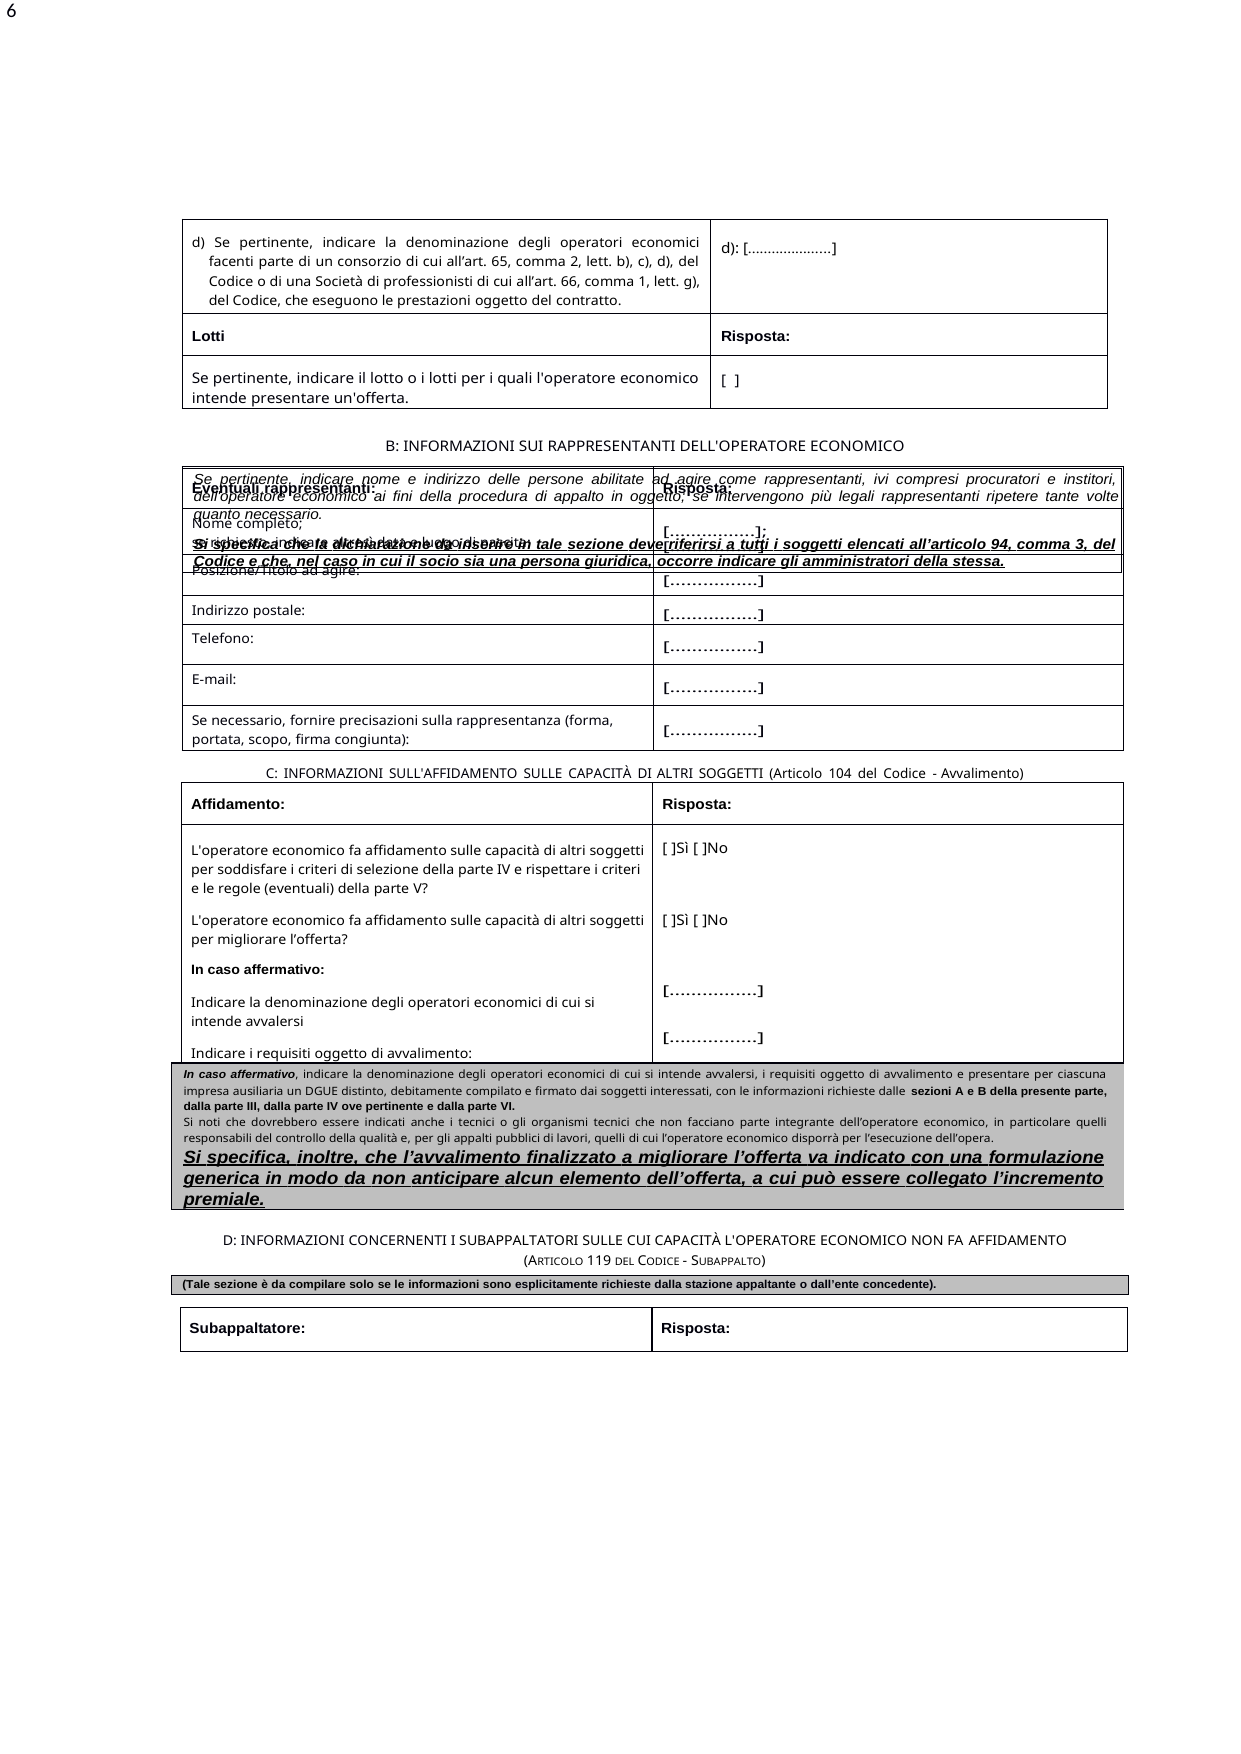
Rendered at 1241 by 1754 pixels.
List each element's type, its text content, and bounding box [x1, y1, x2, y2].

table_cell In caso affermativo, indicare la denominazione degli operatori economici di cui si intende avvalersi, i requisiti oggetto di avvalimento e presentare per ciascuna impresa ausiliaria un DGUE distinto, debitamente compilato e firmato dai soggetti interessati, con le informazioni richieste dalle sezioni A e B della presente parte, dalla parte III, dalla parte IV ove pertinente e dalla parte VI. Si noti che dovrebbero essere indicati anche i tecnici o gli organismi tecnici che non facciano parte integrante dell’operatore economico, in particolare quelli responsabili del controllo della qualità e, per gli appalti pubblici di lavori, quelli di cui l’operatore economico disporrà per l’esecuzione dell’opera. Si specifica, inoltre, che l’avvalimento finalizzato a migliorare l’offerta va indicato con una formulazione generica in modo da non anticipare alcun elemento dell’offerta, a cui può essere collegato l’incremento premiale. [172, 1064, 1124, 1209]
table_cell […………….]; […………….] [654, 509, 1121, 554]
table_cell Telefono: [183, 625, 653, 664]
table_cell [………….…] [654, 596, 1123, 623]
table_header Risposta: [654, 469, 1121, 508]
table_header d): [ ] [711, 220, 1107, 313]
table_cell […………….] [654, 665, 1123, 704]
table_cell L'operatore economico fa affidamento sulle capacità di altri soggetti per soddisfare i criteri di selezione della parte IV e rispettare i criteri e le regole (eventuali) della parte V? L'operatore economico fa affidamento sulle capacità di altri soggetti per migliorare l’offerta? In caso affermativo: Indicare la denominazione degli operatori economici di cui si intende avvalersi Indicare i requisiti oggetto di avvalimento: [182, 825, 652, 1062]
table_header Risposta: [653, 783, 1123, 824]
table_cell [172, 824, 181, 1062]
table_cell [………….…] [654, 706, 1123, 749]
table_cell Lotti [183, 314, 710, 355]
table_cell Indirizzo postale: [183, 596, 653, 623]
table_header Eventuali rappresentanti: [183, 469, 653, 508]
table_header d) Se pertinente, indicare la denominazione degli operatori economici facenti parte di un consorzio di cui all’art. 65, comma 2, lett. b), c), d), del Codice o di una Società di professionisti di cui all’art. 66, comma 1, lett. g), del Codice, che eseguono le prestazioni oggetto del contratto. [183, 220, 710, 313]
table_cell Posizione/Titolo ad agire: [183, 555, 316, 572]
table_cell Nome completo; se richiesto, indicare altresì data e luogo di nascita: [183, 509, 653, 554]
table_cell Se necessario, fornire precisazioni sulla rappresentanza (forma, portata, scopo, firma congiunta): [183, 706, 653, 749]
table_cell [………….…] [654, 555, 1123, 595]
table_header Affidamento: [182, 783, 652, 824]
table_cell [ ] [711, 356, 1107, 408]
text D: INFORMAZIONI CONCERNENTI I SUBAPPALTATORI SULLE CUI CAPACITÀ L'OPERATORE ECONOMICO NON FA AFFIDAMENTO (ARTICOLO 119 DEL CODICE - SUBAPPALTO) [207, 1231, 1082, 1269]
table_cell E-mail: [183, 665, 653, 704]
table_cell Risposta: [711, 314, 1107, 355]
table_cell [………….…] [654, 625, 1123, 664]
table_header [172, 782, 181, 824]
table_cell [ ]Sì [ ]No [ ]Sì [ ]No [………….…] [………….…] [653, 825, 1123, 1062]
text C: INFORMAZIONI SULL'AFFIDAMENTO SULLE CAPACITÀ DI ALTRI SOGGETTI (Articolo 104 del Codice - Avvalimento) [207, 763, 1082, 782]
table_cell Posizione/Titolo ad agire: [183, 573, 653, 595]
table_cell Se pertinente, indicare il lotto o i lotti per i quali l'operatore economico intende presentare un'offerta. [183, 356, 710, 408]
subtitle B: INFORMAZIONI SUI RAPPRESENTANTI DELL'OPERATORE ECONOMICO [207, 435, 1083, 455]
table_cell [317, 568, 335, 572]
